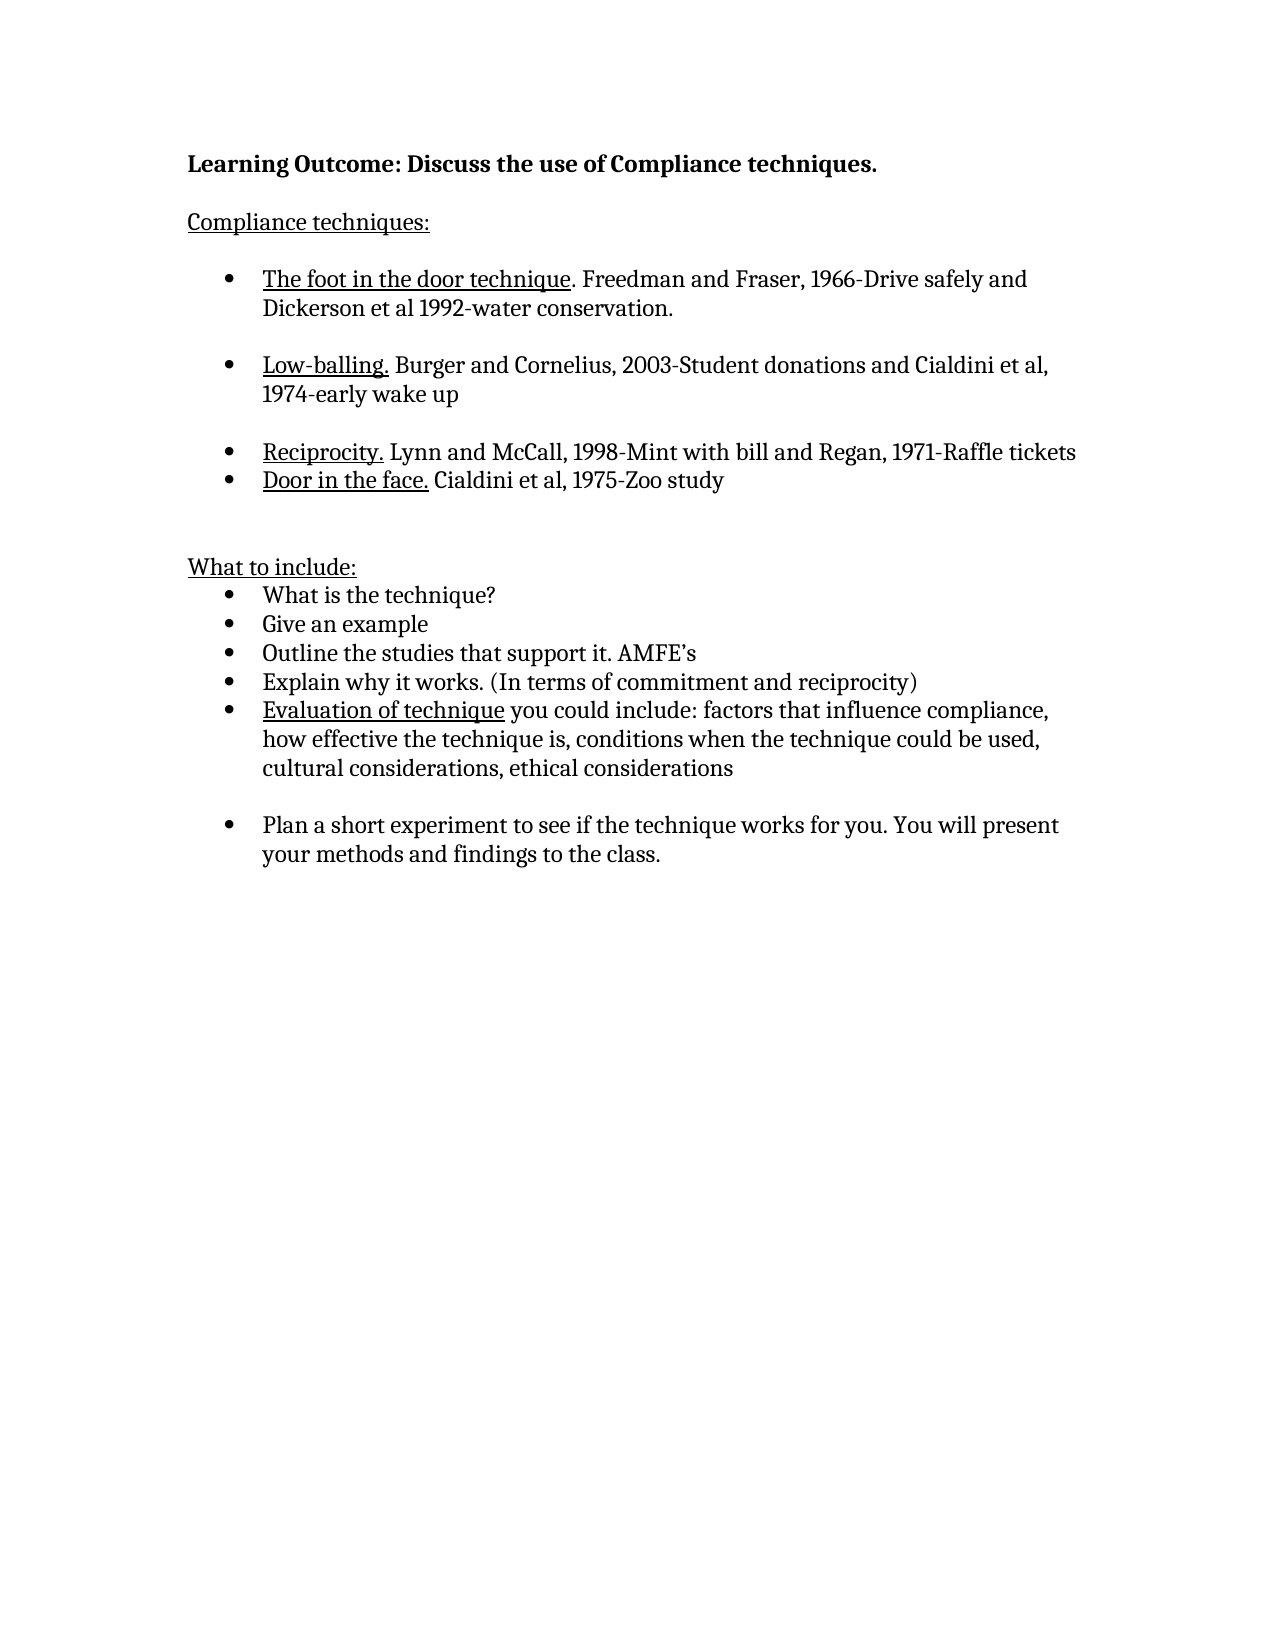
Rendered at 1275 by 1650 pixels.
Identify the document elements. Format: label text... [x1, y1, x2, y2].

list Outline the studies that support it. AMFE’s [225, 639, 1087, 667]
list What is the technique? [225, 581, 1087, 610]
text What to include: [187, 552, 1087, 581]
list Door in the face. Cialdini et al, 1975-Zoo study [225, 466, 1087, 495]
text Compliance techniques: [187, 207, 1087, 236]
text Learning Outcome: Discuss the use of Compliance techniques. [187, 150, 1087, 179]
list Plan a short experiment to see if the technique works for you. You will present your methods and findings to the class. [225, 811, 1087, 869]
list Give an example [225, 610, 1087, 639]
list Explain why it works. (In terms of commitment and reciprocity) [225, 667, 1087, 696]
list Reciprocity. Lynn and McCall, 1998-Mint with bill and Regan, 1971-Raffle tickets [225, 437, 1087, 466]
list The foot in the door technique. Freedman and Fraser, 1966-Drive safely and Dickerson et al 1992-water conservation. [225, 265, 1087, 322]
list Low-balling. Burger and Cornelius, 2003-Student donations and Cialdini et al, 1974-early wake up [225, 351, 1087, 409]
list Evaluation of technique you could include: factors that influence compliance, how effective the technique is, conditions when the technique could be used, cultural considerations, ethical considerations [225, 696, 1087, 782]
